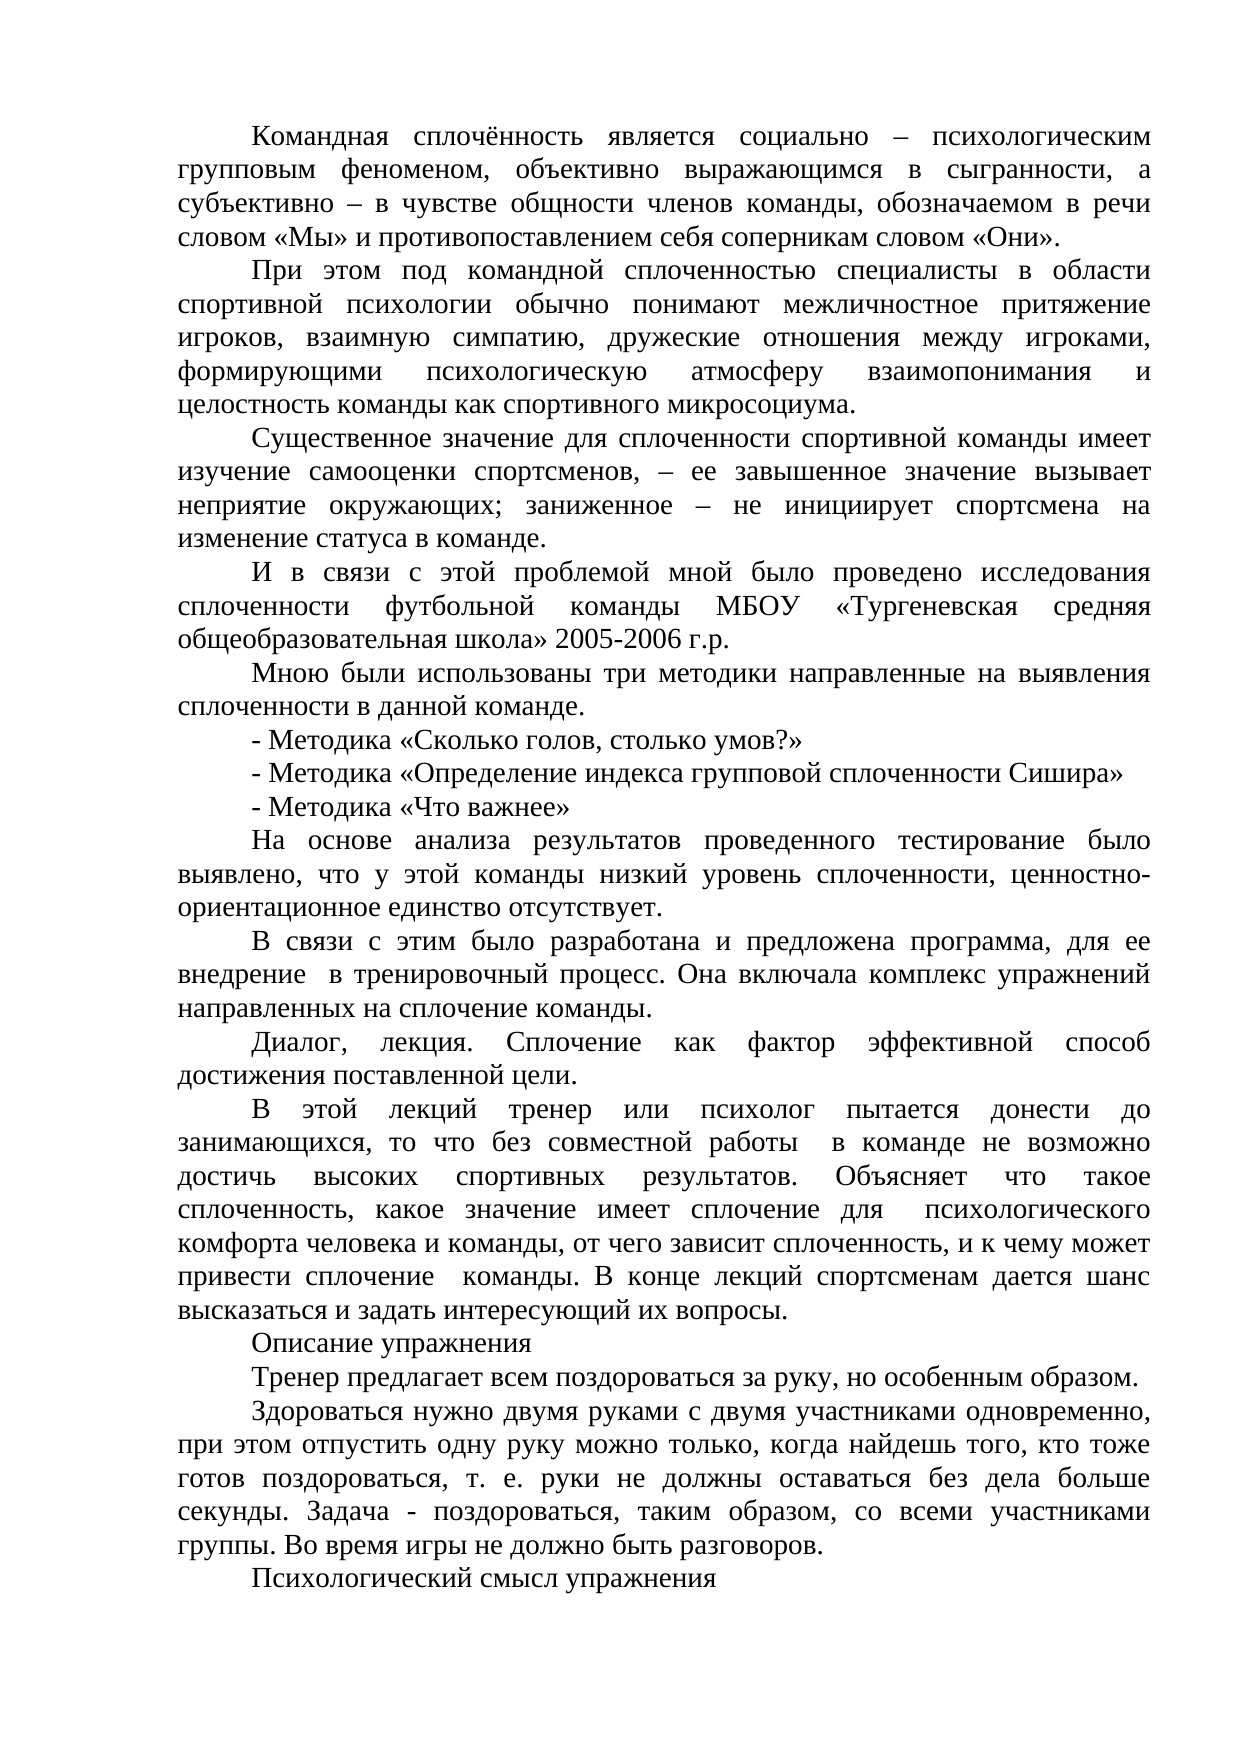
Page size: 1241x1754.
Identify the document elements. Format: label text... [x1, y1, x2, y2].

text Тренер предлагает всем поздороваться за руку, но особенным образом. [177, 1359, 1152, 1393]
text Командная сплочённость является социально – психологическим групповым феноменом, объективно выражающимся в сыгранности, а субъективно – в чувстве общности членов команды, обозначаемом в речи словом «Мы» и противопоставлением себя соперникам словом «Они». [177, 118, 1152, 252]
text Психологический смысл упражнения [177, 1560, 1152, 1594]
text При этом под командной сплоченностью специалисты в области спортивной психологии обычно понимают межличностное притяжение игроков, взаимную симпатию, дружеские отношения между игроками, формирующими психологическую атмосферу взаимопонимания и целостность команды как спортивного микросоциума. [177, 252, 1152, 420]
text - Методика «Сколько голов, столько умов?» [177, 722, 1152, 755]
text Описание упражнения [177, 1326, 1152, 1359]
text - Методика «Что важнее» [177, 789, 1152, 822]
text Диалог, лекция. Сплочение как фактор эффективной способ достижения поставленной цели. [177, 1024, 1152, 1091]
text Существенное значение для сплоченности спортивной команды имеет изучение самооценки спортсменов, – ее завышенное значение вызывает неприятие окружающих; заниженное – не инициирует спортсмена на изменение статуса в команде. [177, 420, 1152, 554]
text - Методика «Определение индекса групповой сплоченности Сишира» [177, 755, 1152, 789]
text В этой лекций тренер или психолог пытается донести до занимающихся, то что без совместной работы в команде не возможно достичь высоких спортивных результатов. Объясняет что такое сплоченность, какое значение имеет сплочение для психологического комфорта человека и команды, от чего зависит сплоченность, и к чему может привести сплочение команды. В конце лекций спортсменам дается шанс высказаться и задать интересующий их вопросы. [177, 1091, 1152, 1326]
text Мною были использованы три методики направленные на выявления сплоченности в данной команде. [177, 655, 1152, 722]
text И в связи с этой проблемой мной было проведено исследования сплоченности футбольной команды МБОУ «Тургеневская средняя общеобразовательная школа» 2005-2006 г.р. [177, 554, 1152, 655]
text В связи с этим было разработана и предложена программа, для ее внедрение в тренировочный процесс. Она включала комплекс упражнений направленных на сплочение команды. [177, 923, 1152, 1024]
text Здороваться нужно двумя руками с двумя участниками одновременно, при этом отпустить одну руку можно только, когда найдешь того, кто тоже готов поздороваться, т. е. руки не должны оставаться без дела больше секунды. Задача - поздороваться, таким образом, со всеми участниками группы. Во время игры не должно быть разговоров. [177, 1393, 1152, 1560]
text На основе анализа результатов проведенного тестирование было выявлено, что у этой команды низкий уровень сплоченности, ценностно-ориентационное единство отсутствует. [177, 822, 1152, 923]
